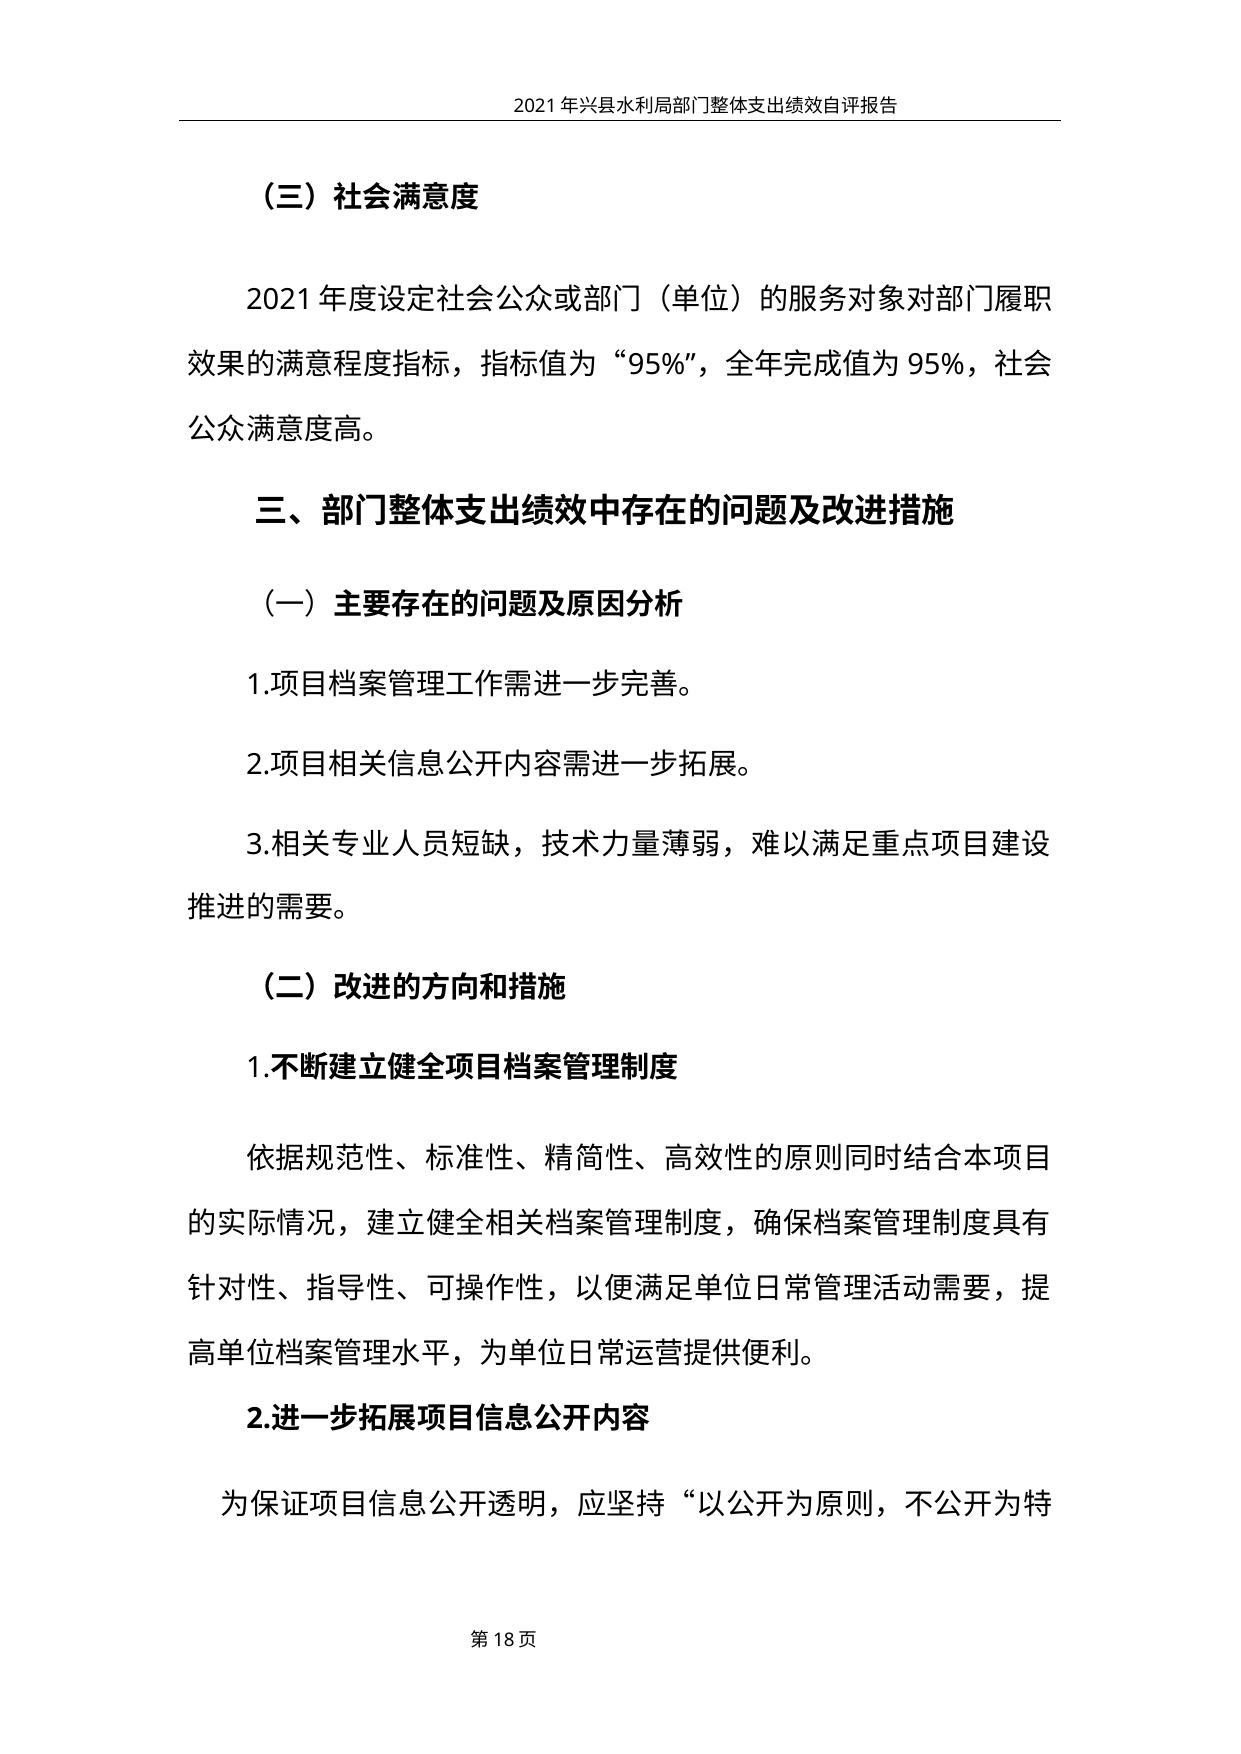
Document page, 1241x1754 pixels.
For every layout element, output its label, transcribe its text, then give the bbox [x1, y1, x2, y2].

text 2021年度设定社会公众或部门（单位）的服务对象对部门履职效果的满意程度指标，指标值为“95%”，全年完成值为95%，社会公众满意度高。 [187, 264, 1053, 459]
text （二）改进的方向和措施 [187, 963, 1053, 1006]
text （三）社会满意度 [187, 162, 1007, 227]
title 2.进一步拓展项目信息公开内容 [187, 1383, 1053, 1448]
text 1.项目档案管理工作需进一步完善。 [187, 661, 1053, 703]
text 3.相关专业人员短缺，技术力量薄弱，难以满足重点项目建设推进的需要。 [187, 820, 1053, 926]
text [187, 1469, 1053, 1534]
text 依据规范性、标准性、精简性、高效性的原则同时结合本项目的实际情况，建立健全相关档案管理制度，确保档案管理制度具有针对性、指导性、可操作性，以便满足单位日常管理活动需要，提高单位档案管理水平，为单位日常运营提供便利。 [187, 1123, 1053, 1383]
title 三、部门整体支出绩效中存在的问题及改进措施 [187, 476, 1053, 541]
text 1.不断建立健全项目档案管理制度 [187, 1043, 1053, 1086]
text （一）主要存在的问题及原因分析 [187, 581, 1053, 623]
text 2.项目相关信息公开内容需进一步拓展。 [187, 740, 1053, 783]
